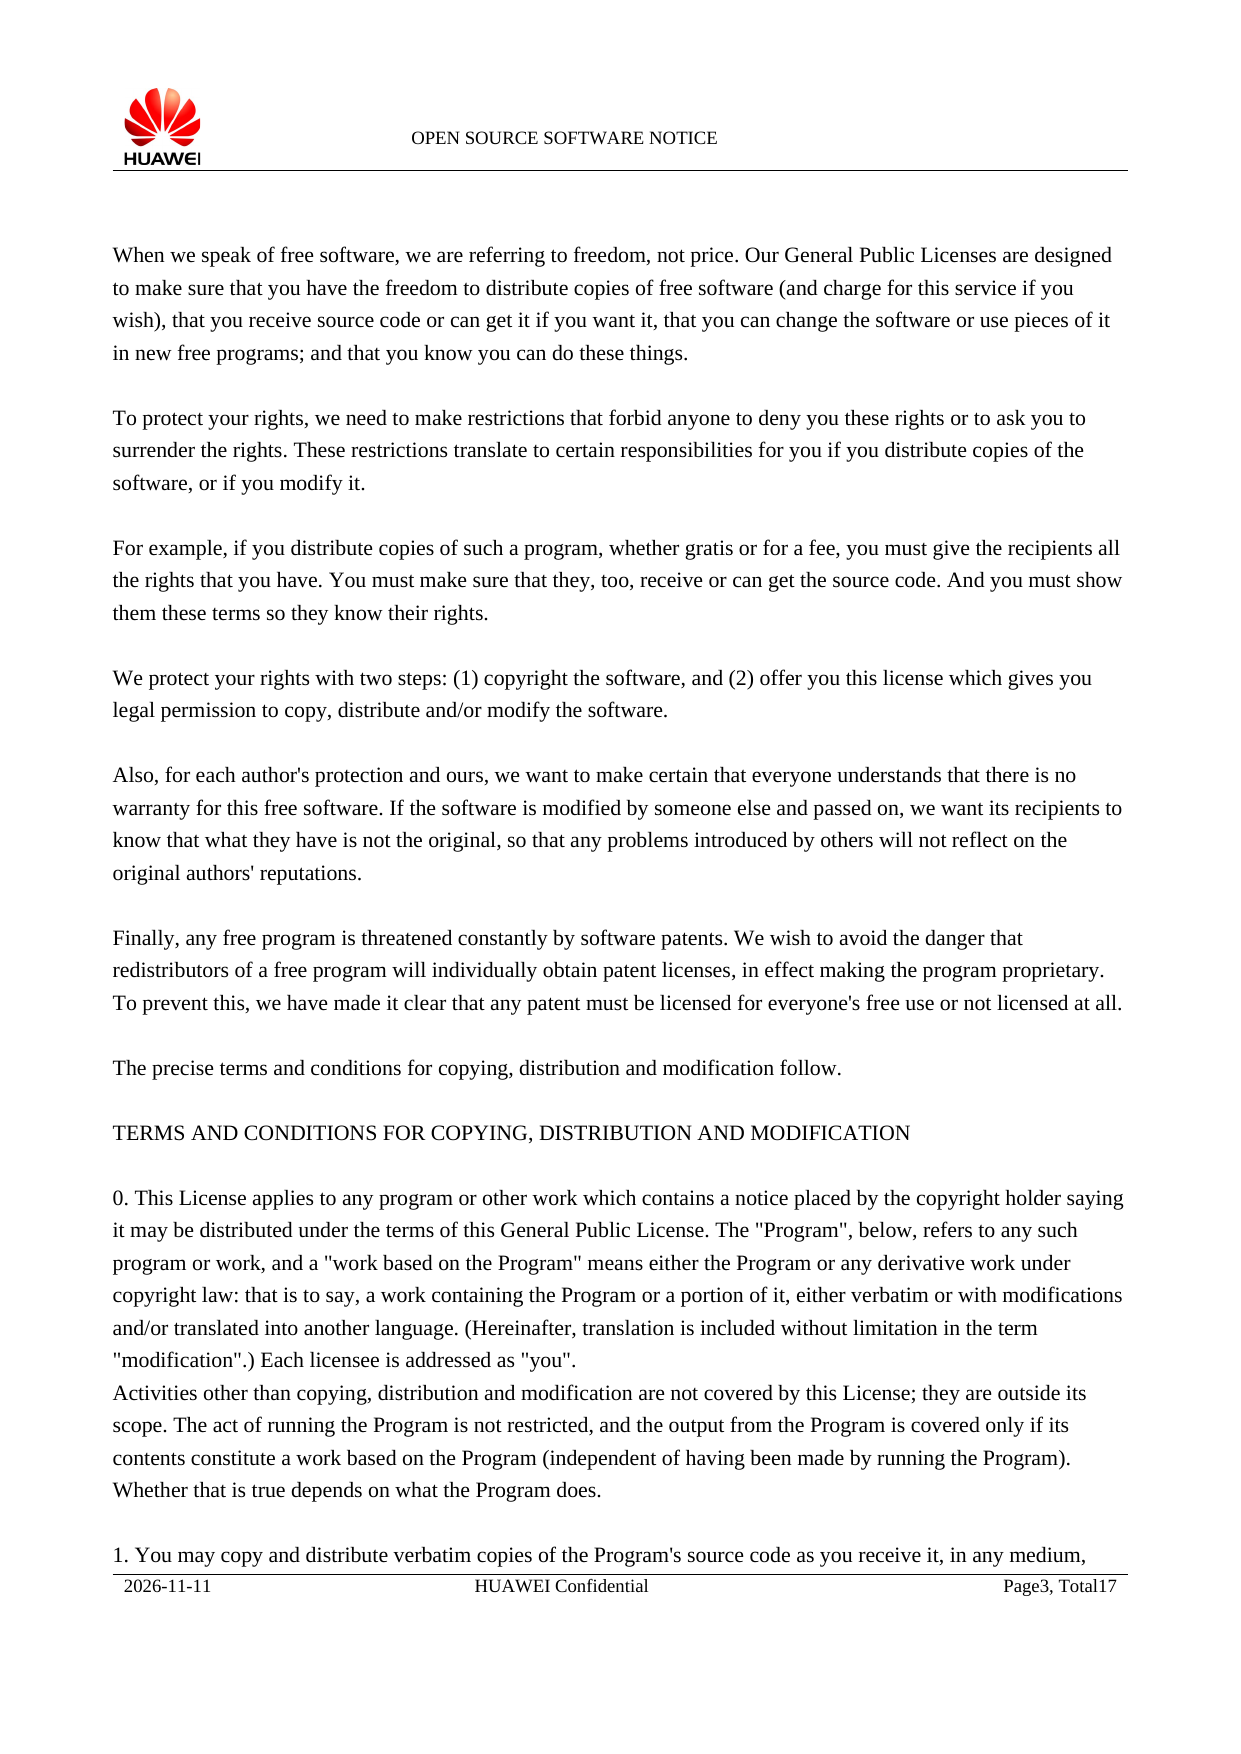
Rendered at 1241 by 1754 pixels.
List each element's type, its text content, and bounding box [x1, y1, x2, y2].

picture [124, 88, 201, 165]
